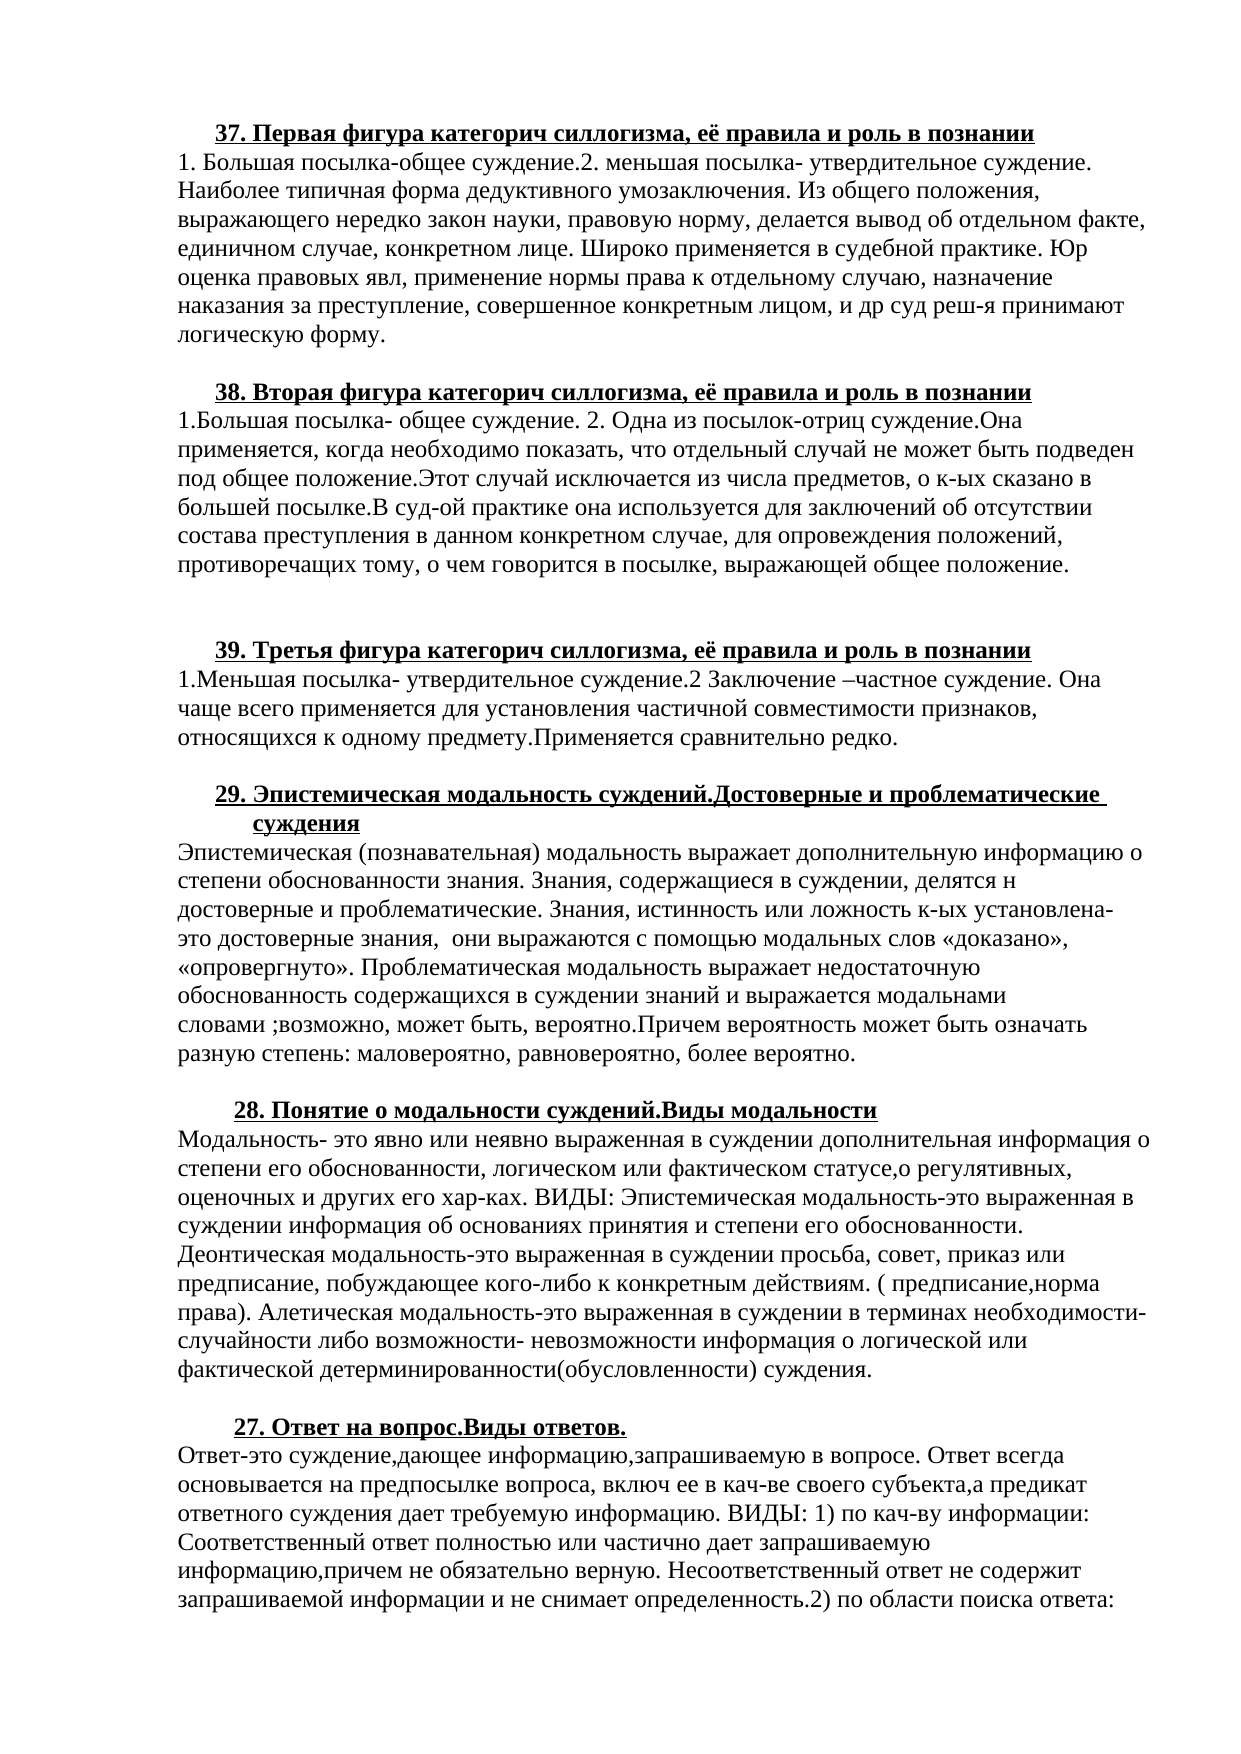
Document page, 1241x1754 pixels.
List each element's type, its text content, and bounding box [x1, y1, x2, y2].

text Эпистемическая (познавательная) модальность выражает дополнительную информацию о степени обоснованности знания. Знания, содержащиеся в суждении, делятся н достоверные и проблематические. Знания, истинность или ложность к-ых установлена- это достоверные знания, они выражаются с помощью модальных слов «доказано», «опровергнуто». Проблематическая модальность выражает недостаточную обоснованность содержащихся в суждении знаний и выражается модальнами словами ;возможно, может быть, вероятно.Причем вероятность может быть означать разную степень: маловероятно, равновероятно, более вероятно. [177, 837, 1152, 1067]
text Модальность- это явно или неявно выраженная в суждении дополнительная информация о степени его обоснованности, логическом или фактическом статусе,о регулятивных, оценочных и других его хар-ках. ВИДЫ: Эпистемическая модальность-это выраженная в суждении информация об основаниях принятия и степени его обоснованности. Деонтическая модальность-это выраженная в суждении просьба, совет, приказ или предписание, побуждающее кого-либо к конкретным действиям. ( предписание,норма права). Алетическая модальность-это выраженная в суждении в терминах необходимости-случайности либо возможности- невозможности информация о логической или фактической детерминированности(обусловленности) суждения. [177, 1124, 1152, 1383]
text 38. Вторая фигура категорич силлогизма, её правила и роль в познании [177, 377, 1152, 406]
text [177, 1441, 1152, 1613]
text 28. Понятие о модальности суждений.Виды модальности [233, 1096, 1152, 1124]
text 1. Большая посылка-общее суждение.2. меньшая посылка- утвердительное суждение. Наиболее типичная форма дедуктивного умозаключения. Из общего положения, выражающего нередко закон науки, правовую норму, делается вывод об отдельном факте, единичном случае, конкретном лице. Широко применяется в судебной практике. Юр оценка правовых явл, применение нормы права к отдельному случаю, назначение наказания за преступление, совершенное конкретным лицом, и др суд реш-я принимают логическую форму. [177, 147, 1152, 348]
text 37. Первая фигура категорич силлогизма, её правила и роль в познании [177, 118, 1152, 147]
text 1.Большая посылка- общее суждение. 2. Одна из посылок-отриц суждение.Она применяется, когда необходимо показать, что отдельный случай не может быть подведен под общее положение.Этот случай исключается из числа предметов, о к-ых сказано в большей посылке.В суд-ой практике она используется для заключений об отсутствии состава преступления в данном конкретном случае, для опровеждения положений, противоречащих тому, о чем говорится в посылке, выражающей общее положение. [177, 406, 1152, 578]
text 1.Меньшая посылка- утвердительное суждение.2 Заключение –частное суждение. Она чаще всего применяется для установления частичной совместимости признаков, относящихся к одному предмету.Применяется сравнительно редко. [177, 664, 1152, 751]
text 29. Эпистемическая модальность суждений.Достоверные и проблематические суждения [215, 779, 1152, 837]
text 27. Ответ на вопрос.Виды ответов. [177, 1412, 1152, 1441]
text 39. Третья фигура категорич силлогизма, её правила и роль в познании [177, 636, 1152, 664]
